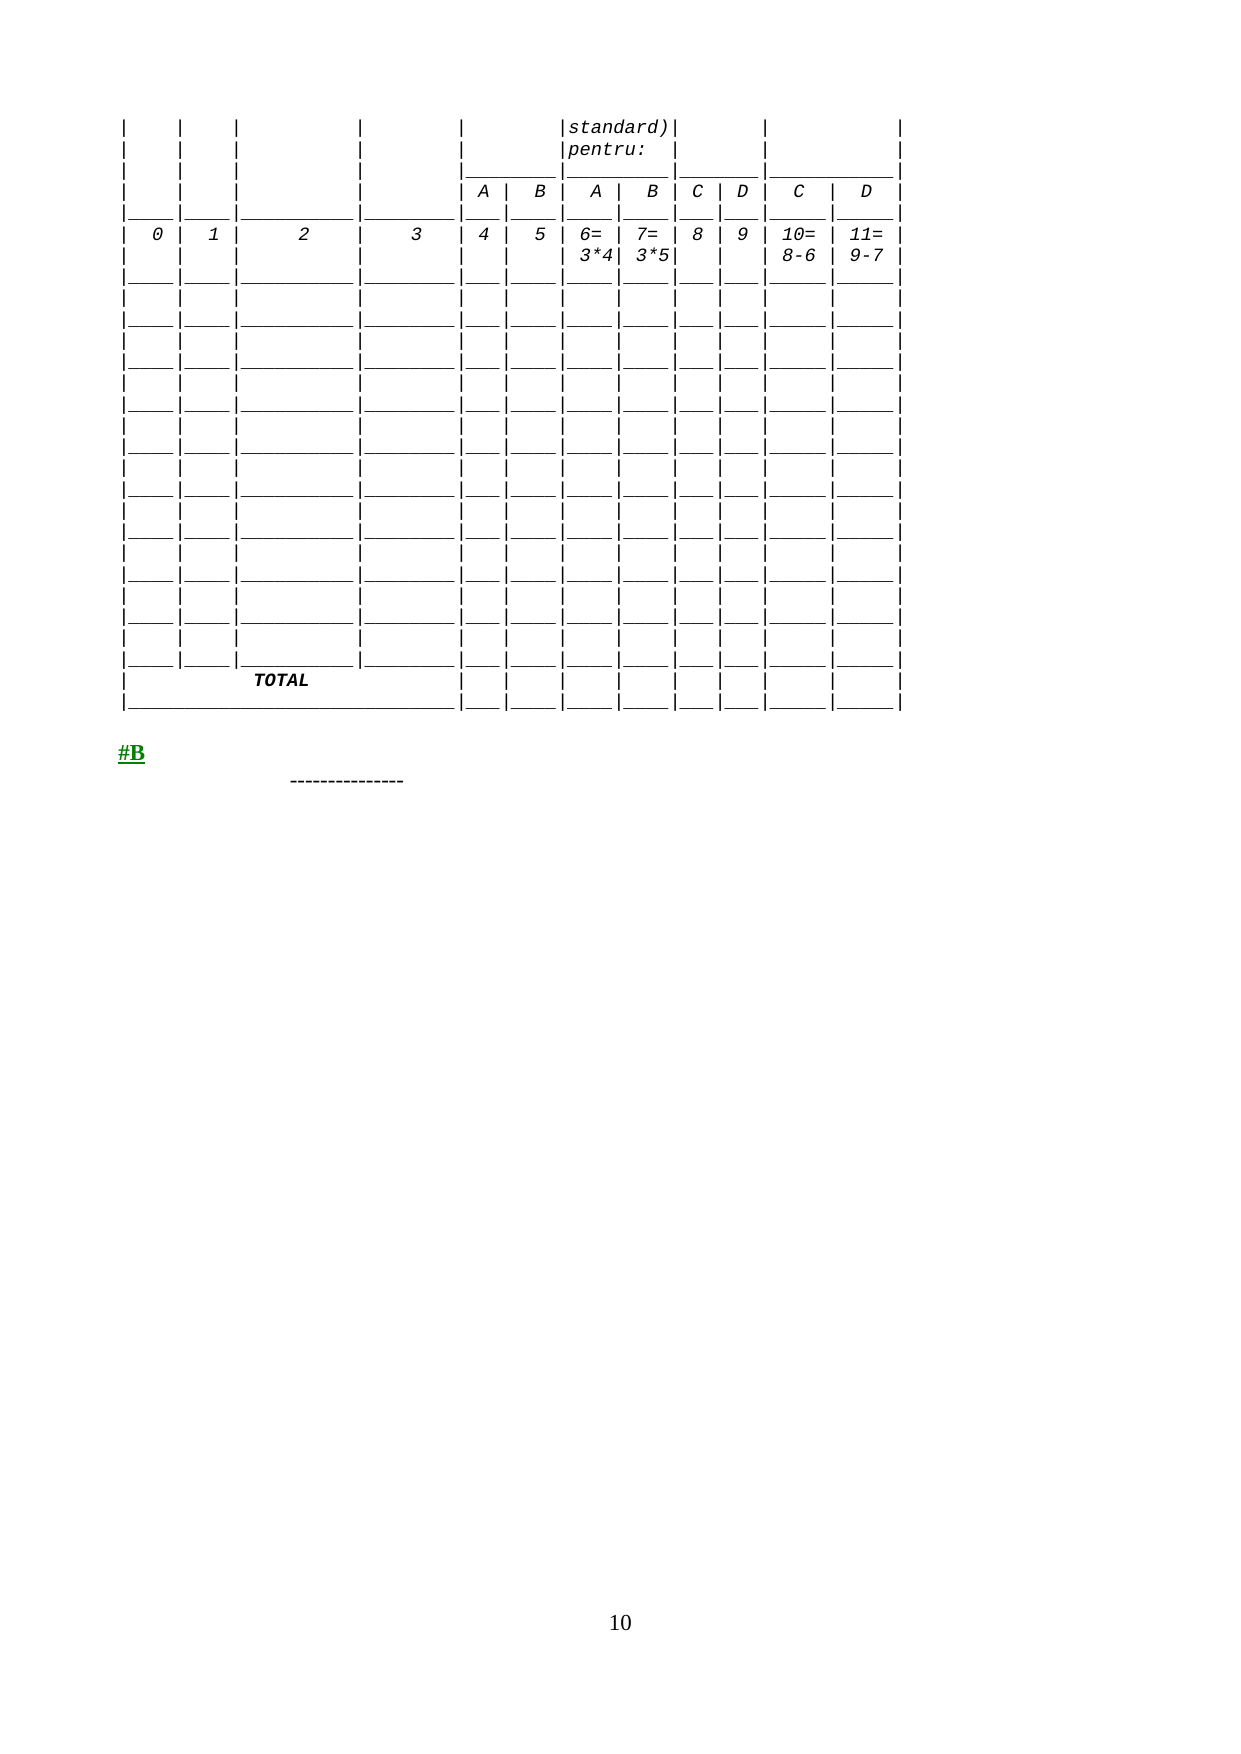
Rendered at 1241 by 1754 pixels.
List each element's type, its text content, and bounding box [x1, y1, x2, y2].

text |____|____|__________|________|___|____|____|____|___|___|_____|_____| [118, 522, 1122, 543]
text | TOTAL | | | | | | | | | [118, 671, 1122, 692]
text |____|____|__________|________|___|____|____|____|___|___|_____|_____| [118, 352, 1122, 373]
text | | | | | | | | | | | | | [118, 416, 1122, 437]
text #B [118, 739, 1122, 766]
text --------------- [118, 766, 1122, 792]
text |____|____|__________|________|___|____|____|____|___|___|_____|_____| [118, 309, 1122, 331]
text |____|____|__________|________|___|____|____|____|___|___|_____|_____| [118, 437, 1122, 458]
text | | | | | |pentru: | | | [118, 139, 1122, 161]
text | | | | |________|_________|_______|___________| [118, 161, 1122, 182]
text |____|____|__________|________|___|____|____|____|___|___|_____|_____| [118, 267, 1122, 288]
text | | | | | |standard)| | | [118, 118, 1122, 139]
text | | | | | | | | | | | | | [118, 458, 1122, 479]
text |____|____|__________|________|___|____|____|____|___|___|_____|_____| [118, 394, 1122, 416]
text | | | | | A | B | A | B | C | D | C | D | [118, 182, 1122, 203]
text | | | | | | | | | | | | | [118, 628, 1122, 649]
text |____|____|__________|________|___|____|____|____|___|___|_____|_____| [118, 649, 1122, 671]
text | | | | | | | | | | | | | [118, 501, 1122, 522]
text | | | | | | | | | | | | | [118, 543, 1122, 564]
text | 0 | 1 | 2 | 3 | 4 | 5 | 6= | 7= | 8 | 9 | 10= | 11= | [118, 224, 1122, 246]
text | | | | | | | | | | | | | [118, 373, 1122, 394]
text |____|____|__________|________|___|____|____|____|___|___|_____|_____| [118, 564, 1122, 586]
text |____|____|__________|________|___|____|____|____|___|___|_____|_____| [118, 607, 1122, 628]
text | | | | | | | | | | | | | [118, 586, 1122, 607]
text | | | | | | | | | | | | | [118, 288, 1122, 309]
text | | | | | | | 3*4| 3*5| | | 8-6 | 9-7 | [118, 246, 1122, 267]
text |____|____|__________|________|___|____|____|____|___|___|_____|_____| [118, 479, 1122, 501]
text |____|____|__________|________|___|____|____|____|___|___|_____|_____| [118, 203, 1122, 224]
text | | | | | | | | | | | | | [118, 331, 1122, 352]
text |_____________________________|___|____|____|____|___|___|_____|_____| [118, 692, 1122, 713]
